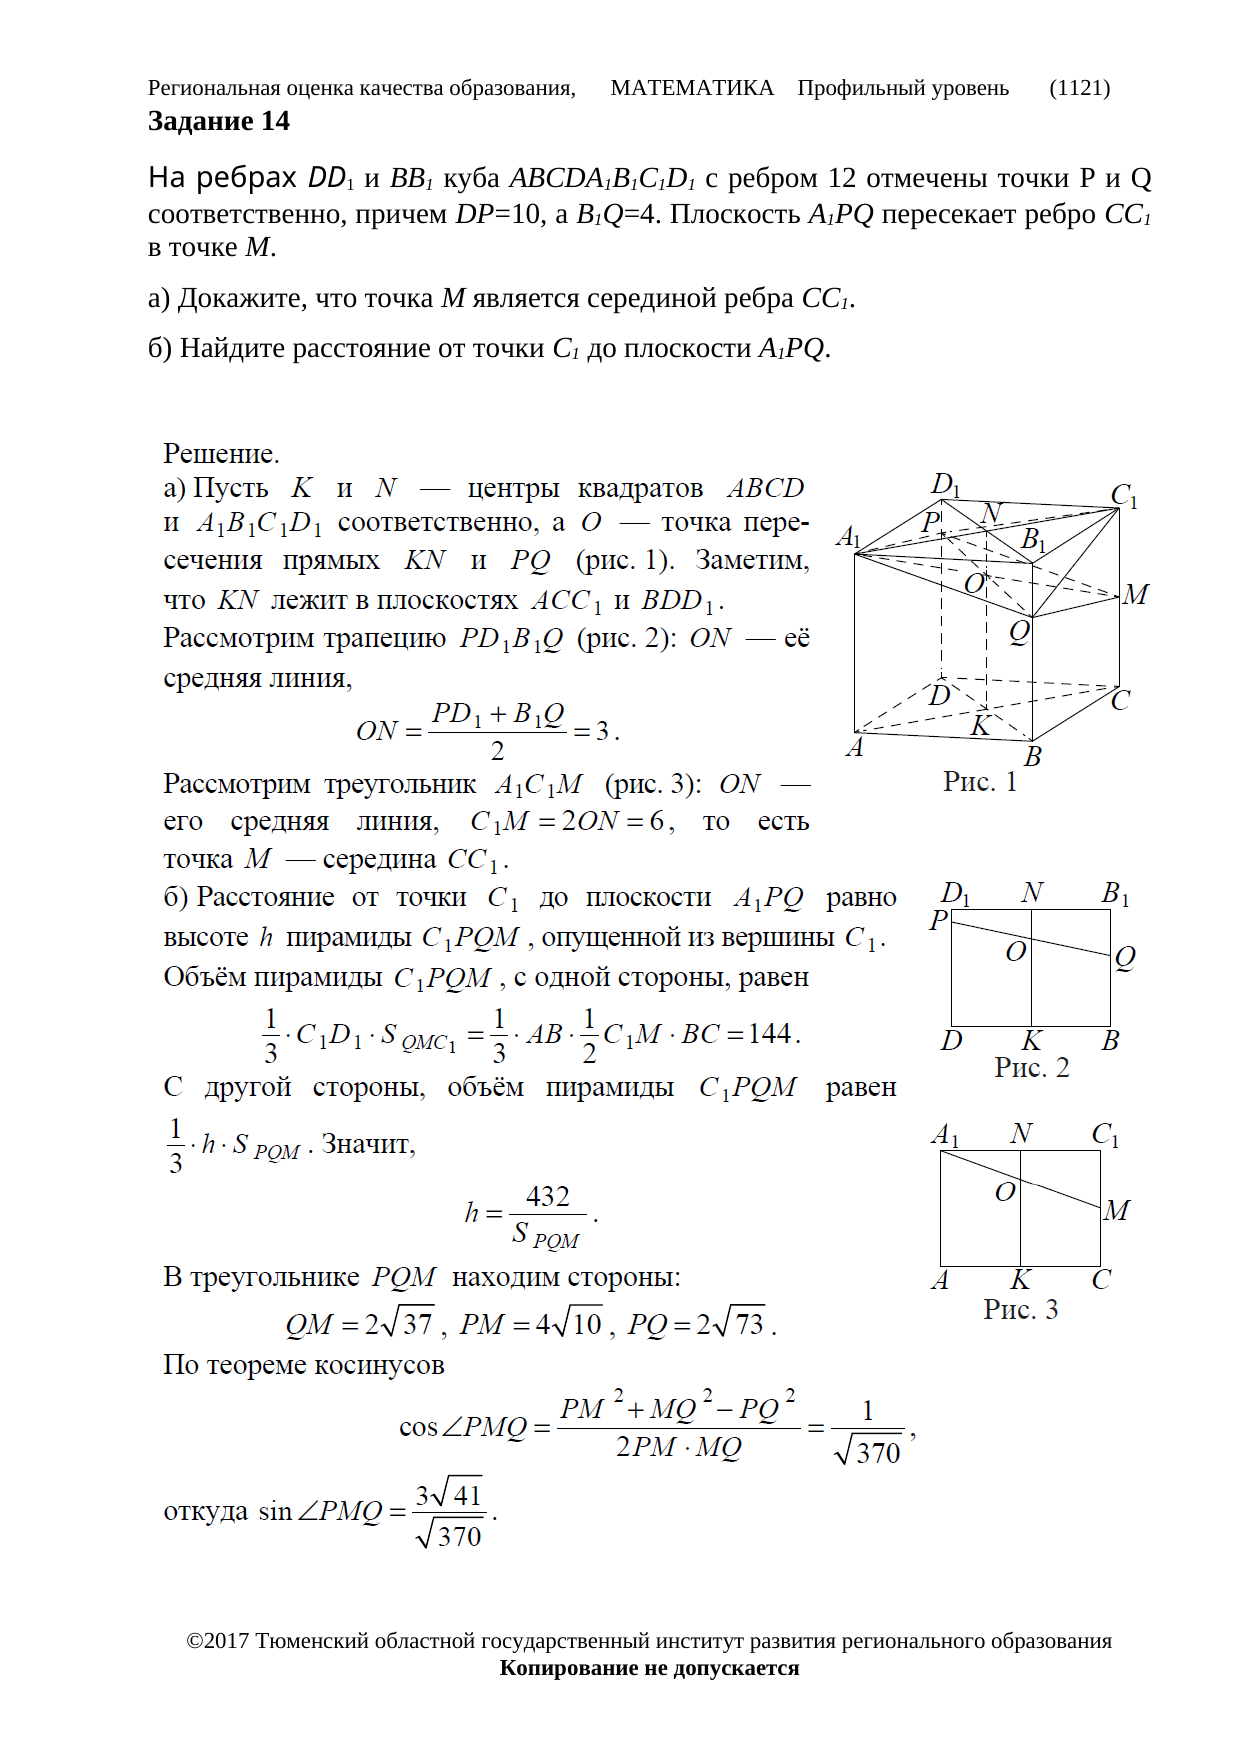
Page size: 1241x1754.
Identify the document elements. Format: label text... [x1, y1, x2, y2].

text а) Докажите, что точка M является серединой ребра CC1. [148, 280, 1152, 313]
text б) Найдите расстояние от точки C1 до плоскости A1PQ. [148, 330, 1152, 363]
text На ребрах DD1 и BB1 куба ABCDA1B1C1D1 с ребром 12 отмечены точки P и Q соответственно, причем DP=10, а B1Q=4. Плоскость A1PQ пересекает ребро CC1 в точке M. [148, 156, 1152, 263]
text Задание 14 [148, 103, 1152, 137]
